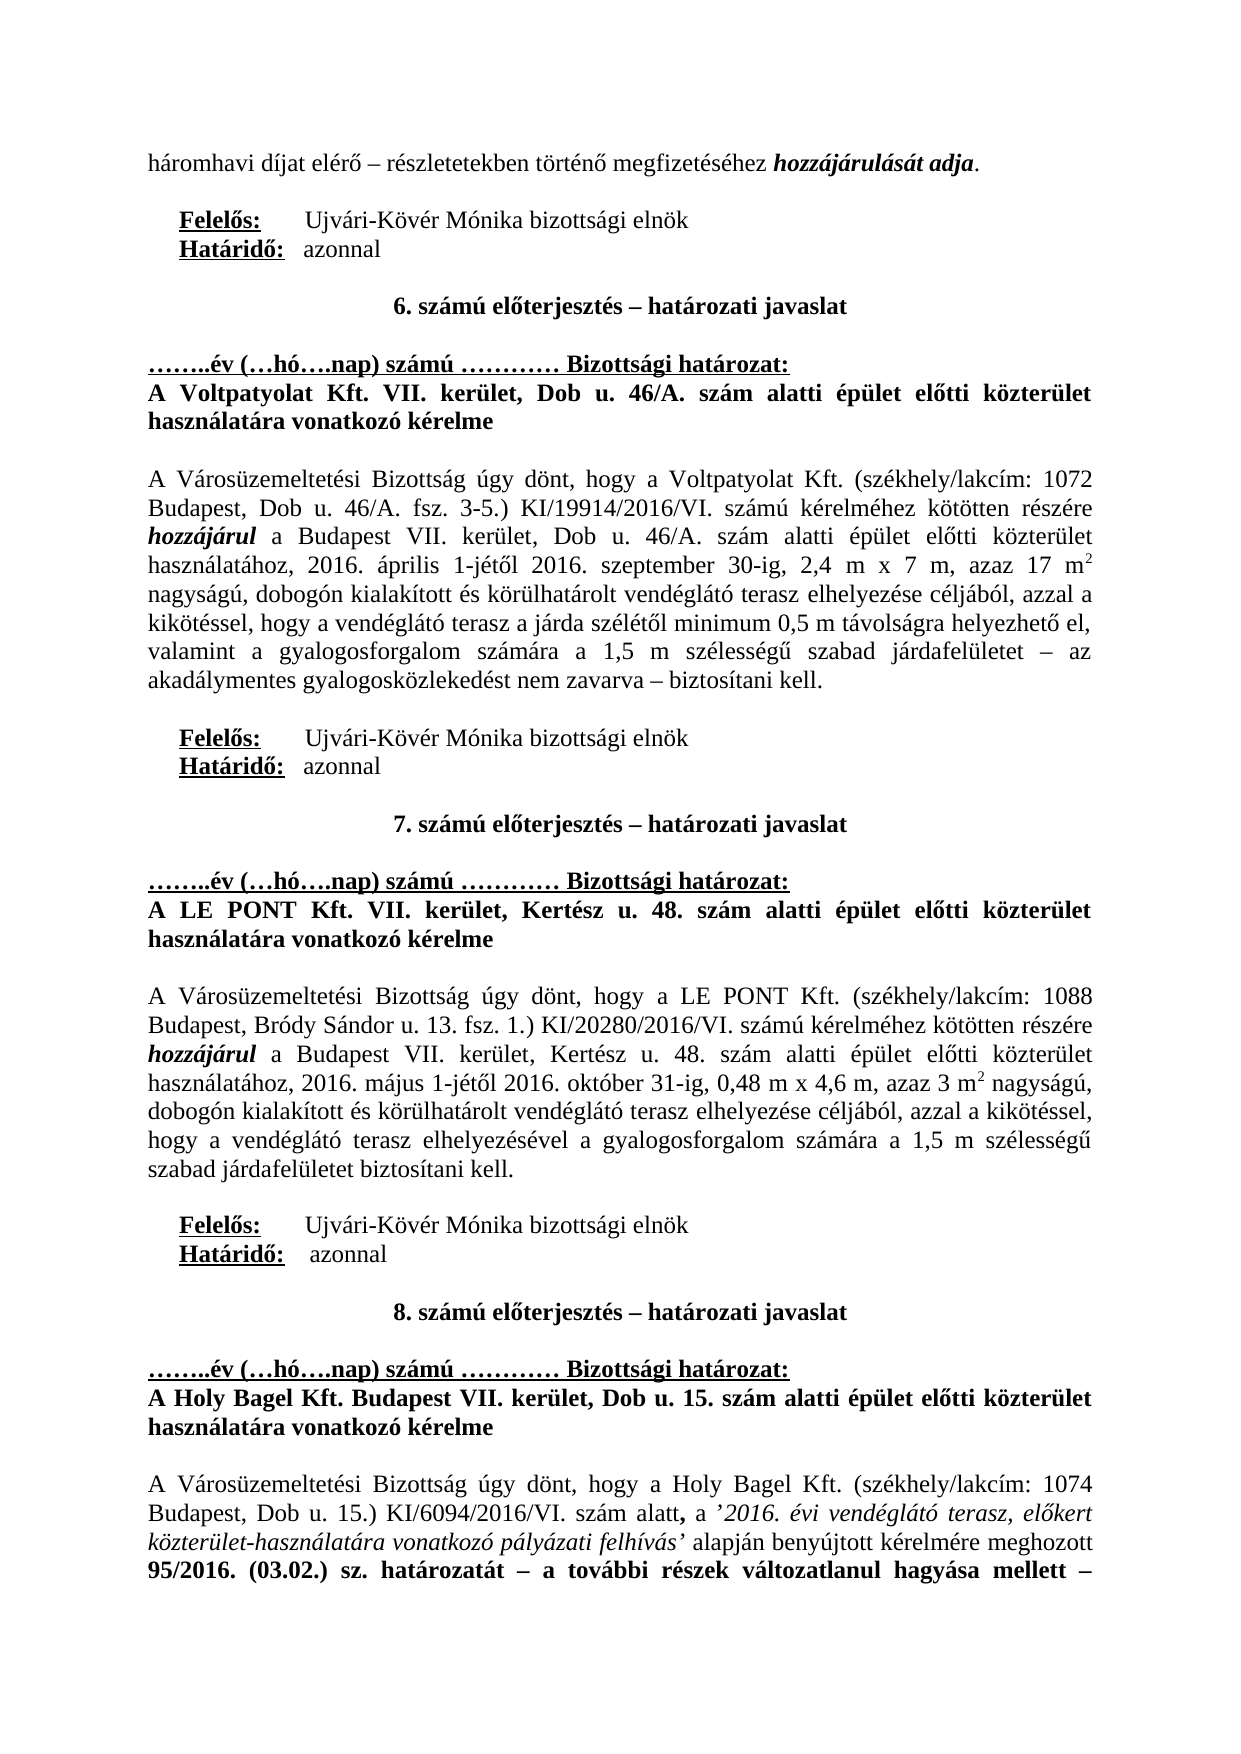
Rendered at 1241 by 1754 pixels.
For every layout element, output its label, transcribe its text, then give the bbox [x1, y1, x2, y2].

text 7. számú előterjesztés – határozati javaslat [148, 809, 1093, 838]
text Határidő: azonnal [179, 234, 1093, 263]
text A Városüzemeltetési Bizottság úgy dönt, hogy a LE PONT Kft. (székhely/lakcím: 1088 Budapest, Bródy Sándor u. 13. fsz. 1.) KI/20280/2016/VI. számú kérelméhez kötötten részére hozzájárul a Budapest VII. kerület, Kertész u. 48. szám alatti épület előtti közterület használatához, 2016. május 1-jétől 2016. október 31-ig, 0,48 m x 4,6 m, azaz 3 m2 nagyságú, dobogón kialakított és körülhatárolt vendéglátó terasz elhelyezése céljából, azzal a kikötéssel, hogy a vendéglátó terasz elhelyezésével a gyalogosforgalom számára a 1,5 m szélességű szabad járdafelületet biztosítani kell. [148, 981, 1093, 1183]
text A Holy Bagel Kft. Budapest VII. kerület, Dob u. 15. szám alatti épület előtti közterület használatára vonatkozó kérelme [148, 1383, 1093, 1441]
text ……..év (…hó….nap) számú ………… Bizottsági határozat: [148, 349, 1093, 378]
text 6. számú előterjesztés – határozati javaslat [148, 291, 1093, 320]
text Felelős: Ujvári-Kövér Mónika bizottsági elnök [179, 723, 1093, 751]
text 8. számú előterjesztés – határozati javaslat [148, 1297, 1093, 1326]
text Felelős: Ujvári-Kövér Mónika bizottsági elnök [179, 1211, 1093, 1239]
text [148, 1469, 1093, 1584]
text A LE PONT Kft. VII. kerület, Kertész u. 48. szám alatti épület előtti közterület használatára vonatkozó kérelme [148, 895, 1093, 953]
text Felelős: Ujvári-Kövér Mónika bizottsági elnök [179, 205, 1093, 234]
text A Városüzemeltetési Bizottság úgy dönt, hogy a Voltpatyolat Kft. (székhely/lakcím: 1072 Budapest, Dob u. 46/A. fsz. 3-5.) KI/19914/2016/VI. számú kérelméhez kötötten részére hozzájárul a Budapest VII. kerület, Dob u. 46/A. szám alatti épület előtti közterület használatához, 2016. április 1-jétől 2016. szeptember 30-ig, 2,4 m x 7 m, azaz 17 m2 nagyságú, dobogón kialakított és körülhatárolt vendéglátó terasz elhelyezése céljából, azzal a kikötéssel, hogy a vendéglátó terasz a járda szélétől minimum 0,5 m távolságra helyezhető el, valamint a gyalogosforgalom számára a 1,5 m szélességű szabad járdafelületet – az akadálymentes gyalogosközlekedést nem zavarva – biztosítani kell. [148, 464, 1093, 694]
text ……..év (…hó….nap) számú ………… Bizottsági határozat: [148, 866, 1093, 895]
text ……..év (…hó….nap) számú ………… Bizottsági határozat: [148, 1354, 1093, 1383]
text Határidő: azonnal [179, 751, 1093, 780]
text Határidő: azonnal [179, 1239, 1093, 1268]
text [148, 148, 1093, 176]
text A Voltpatyolat Kft. VII. kerület, Dob u. 46/A. szám alatti épület előtti közterület használatára vonatkozó kérelme [148, 378, 1093, 435]
